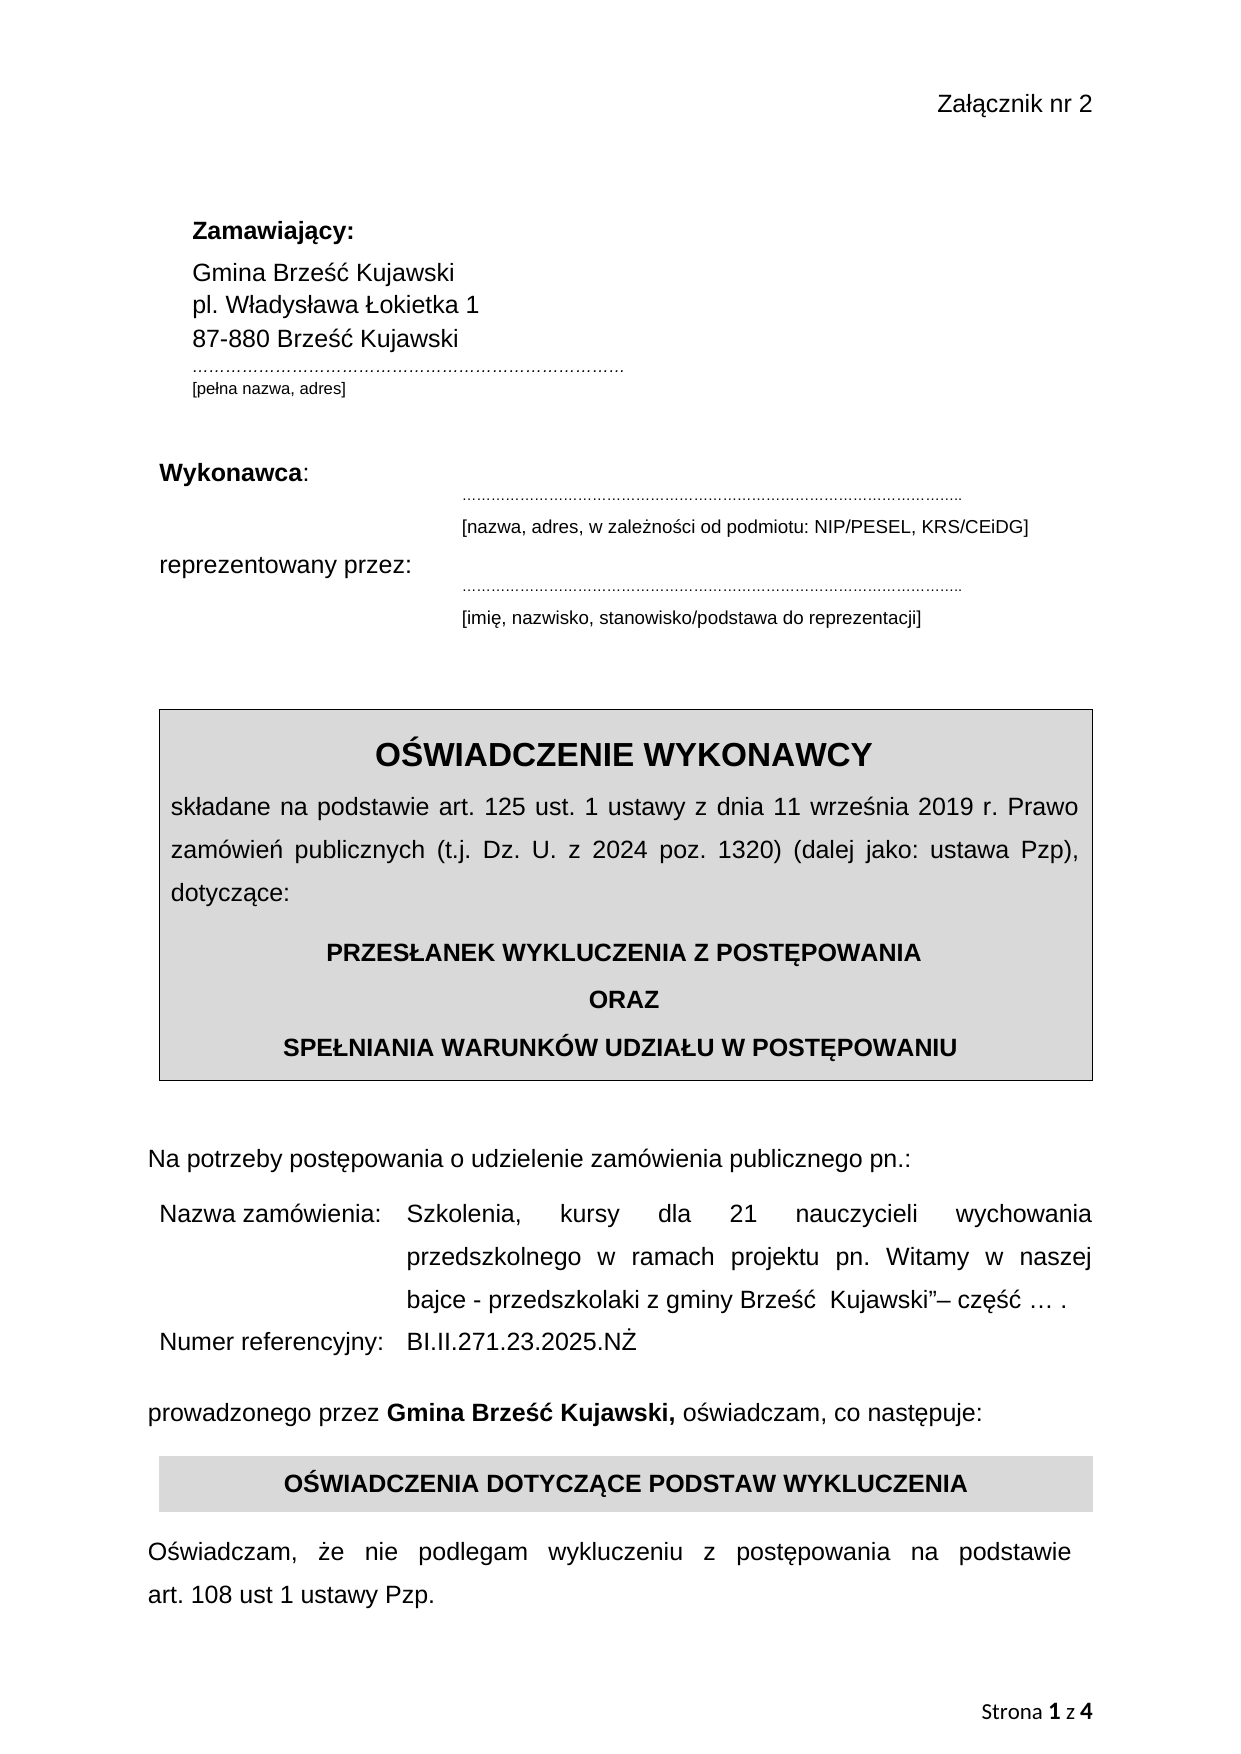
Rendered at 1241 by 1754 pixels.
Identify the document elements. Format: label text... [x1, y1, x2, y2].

text …………………………………………………………………… [192, 357, 1093, 376]
text 87-880 Brześć Kujawski [192, 323, 1093, 352]
table_cell Numer referencyjny: [159, 1328, 395, 1369]
text pl. Władysława Łokietka 1 [192, 291, 1093, 319]
table_header Wykonawca: [159, 458, 450, 549]
text Na potrzeby postępowania o udzielenie zamówienia publicznego pn.: [148, 1144, 1093, 1172]
table_cell ………………………………………………………………………………………….. [imię, nazwisko, stanowisko/podstawa do reprezentacji] [450, 550, 1104, 641]
table_header Szkolenia, kursy dla 21 nauczycieli wychowania przedszkolnego w ramach projektu pn. Witamy w naszej bajce - przedszkolaki z gminy Brześć Kujawski”– część … . [395, 1199, 1104, 1327]
text Gmina Brześć Kujawski [192, 257, 1093, 286]
table_header ………………………………………………………………………………………….. [nazwa, adres, w zależności od podmiotu: NIP/PESEL, KRS/CEiDG] [450, 458, 1104, 549]
table_header OŚWIADCZENIE WYKONAWCY składane na podstawie art. 125 ust. 1 ustawy z dnia 11 września 2019 r. Prawo zamówień publicznych (t.j. Dz. U. z 2024 poz. 1320) (dalej jako: ustawa Pzp), dotyczące: PRZESŁANEK WYKLUCZENIA Z POSTĘPOWANIA ORAZ SPEŁNIANIA WARUNKÓW UDZIAŁU W POSTĘPOWANIU [160, 710, 1092, 1080]
text prowadzonego przez Gmina Brześć Kujawski, oświadczam, co następuje: [148, 1398, 1093, 1427]
text Zamawiający: [192, 216, 1093, 245]
table_cell reprezentowany przez: [159, 550, 450, 641]
text Oświadczam, że nie podlegam wykluczeniu z postępowania na podstawie art. 108 ust 1 ustawy Pzp. [148, 1537, 1093, 1609]
subtitle Załącznik nr 2 [207, 89, 1093, 117]
table_header OŚWIADCZENIA DOTYCZĄCE PODSTAW WYKLUCZENIA [159, 1456, 1093, 1512]
table_header Nazwa zamówienia: [159, 1199, 395, 1327]
table_cell BI.II.271.23.2025.NŻ [395, 1328, 1104, 1369]
text [pełna nazwa, adres] [192, 378, 1093, 398]
